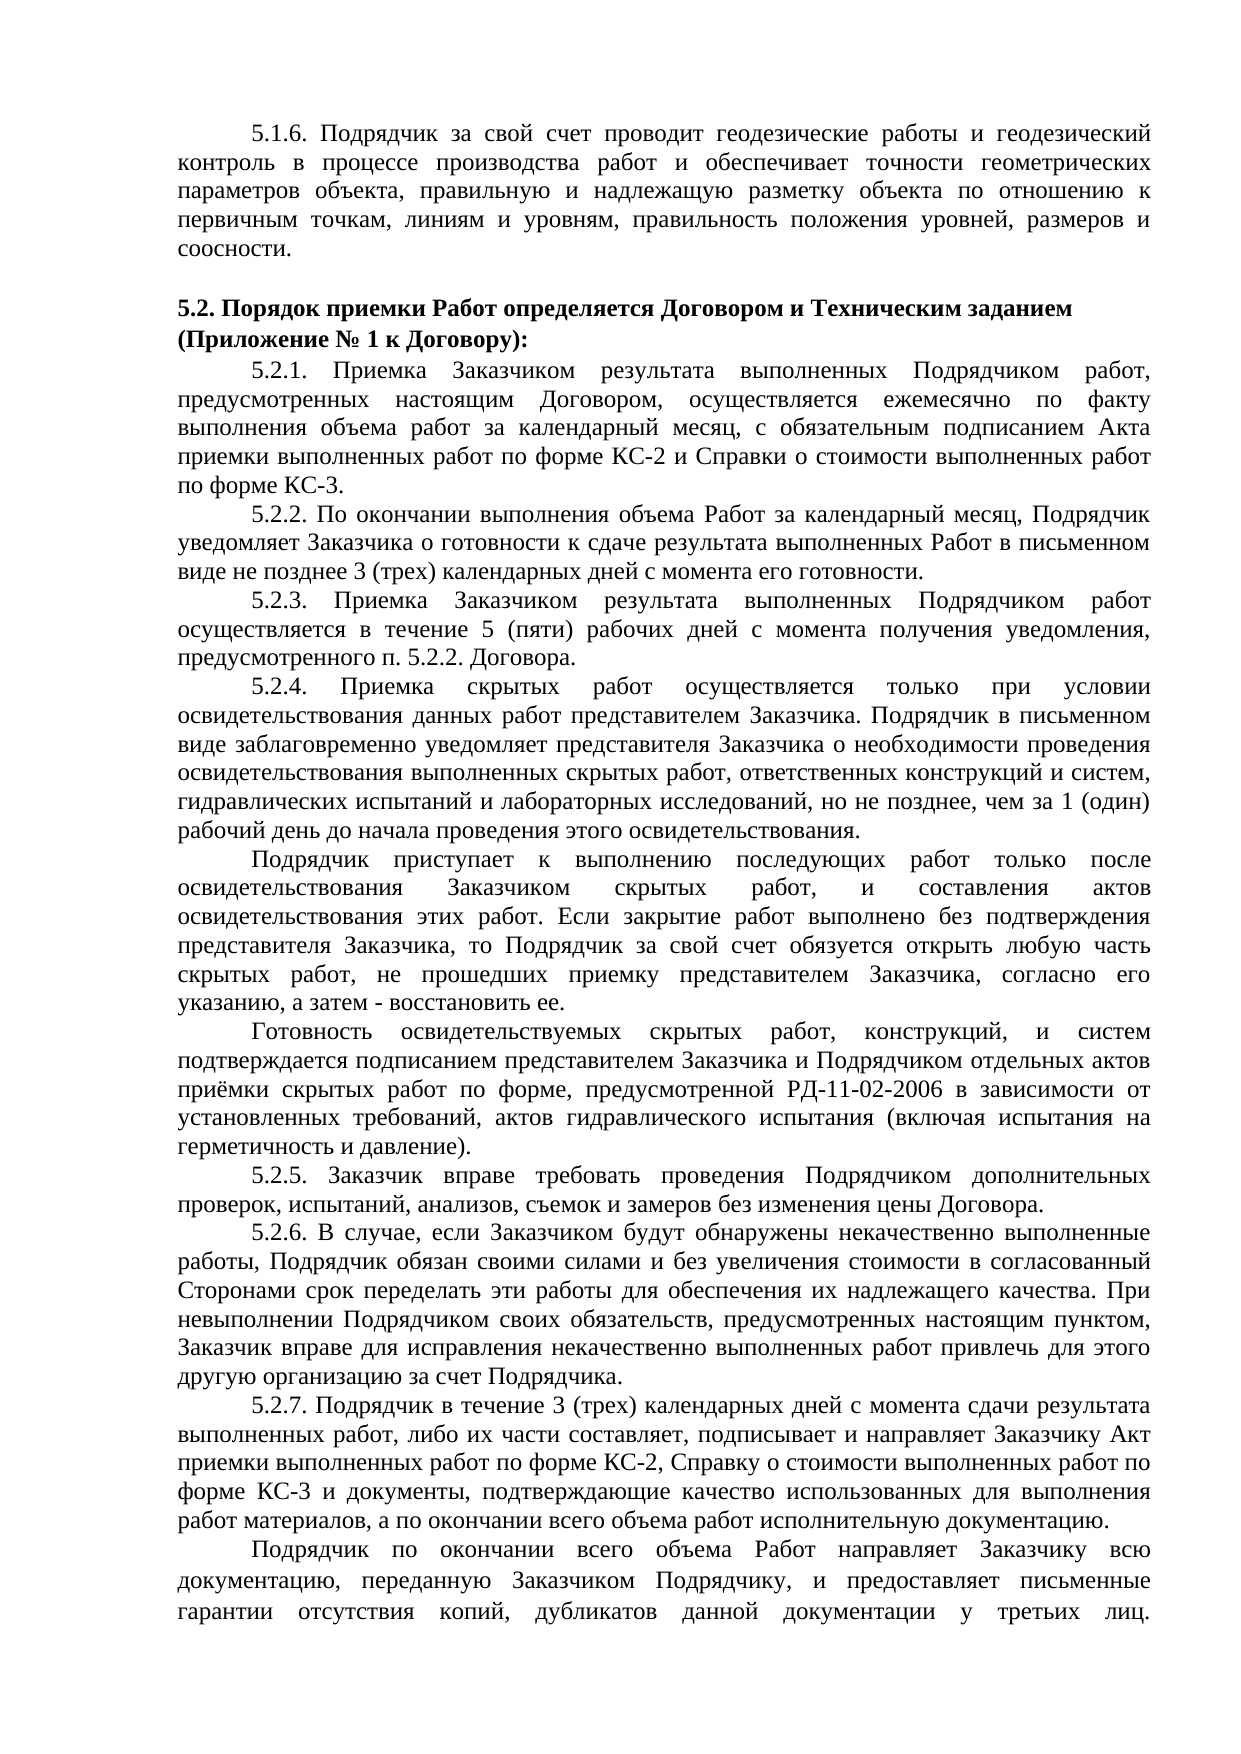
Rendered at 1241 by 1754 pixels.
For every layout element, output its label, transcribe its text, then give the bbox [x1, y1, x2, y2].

text 5.2.3. Приемка Заказчиком результата выполненных Подрядчиком работ осуществляется в течение 5 (пяти) рабочих дней с момента получения уведомления, предусмотренного п. 5.2.2. Договора. [177, 585, 1152, 671]
text Готовность освидетельствуемых скрытых работ, конструкций, и систем подтверждается подписанием представителем Заказчика и Подрядчиком отдельных актов приёмки скрытых работ по форме, предусмотренной РД-11-02-2006 в зависимости от установленных требований, актов гидравлического испытания (включая испытания на герметичность и давление). [177, 1016, 1152, 1160]
text 5.2.1. Приемка Заказчиком результата выполненных Подрядчиком работ, предусмотренных настоящим Договором, осуществляется ежемесячно по факту выполнения объема работ за календарный месяц, с обязательным подписанием Акта приемки выполненных работ по форме КС-2 и Справки о стоимости выполненных работ по форме КС-3. [177, 355, 1152, 499]
text Подрядчик приступает к выполнению последующих работ только после освидетельствования Заказчиком скрытых работ, и составления актов освидетельствования этих работ. Если закрытие работ выполнено без подтверждения представителя Заказчика, то Подрядчик за свой счет обязуется открыть любую часть скрытых работ, не прошедших приемку представителем Заказчика, согласно его указанию, а затем - восстановить ее. [177, 844, 1152, 1016]
text 5.2. Порядок приемки Работ определяется Договором и Техническим заданием (Приложение № 1 к Договору): [177, 293, 1152, 353]
text 5.2.4. Приемка скрытых работ осуществляется только при условии освидетельствования данных работ представителем Заказчика. Подрядчик в письменном виде заблаговременно уведомляет представителя Заказчика о необходимости проведения освидетельствования выполненных скрытых работ, ответственных конструкций и систем, гидравлических испытаний и лабораторных исследований, но не позднее, чем за 1 (один) рабочий день до начала проведения этого освидетельствования. [177, 671, 1152, 844]
text 5.1.6. Подрядчик за свой счет проводит геодезические работы и геодезический контроль в процессе производства работ и обеспечивает точности геометрических параметров объекта, правильную и надлежащую разметку объекта по отношению к первичным точкам, линиям и уровням, правильность положения уровней, размеров и соосности. [177, 118, 1152, 262]
text 5.2.5. Заказчик вправе требовать проведения Подрядчиком дополнительных проверок, испытаний, анализов, съемок и замеров без изменения цены Договора. [177, 1160, 1152, 1217]
text 5.2.7. Подрядчик в течение 3 (трех) календарных дней с момента сдачи результата выполненных работ, либо их части составляет, подписывает и направляет Заказчику Акт приемки выполненных работ по форме КС-2, Справку о стоимости выполненных работ по форме КС-3 и документы, подтверждающие качество использованных для выполнения работ материалов, а по окончании всего объема работ исполнительную документацию. [177, 1390, 1152, 1534]
text 5.2.2. По окончании выполнения объема Работ за календарный месяц, Подрядчик уведомляет Заказчика о готовности к сдаче результата выполненных Работ в письменном виде не позднее 3 (трех) календарных дней с момента его готовности. [177, 499, 1152, 585]
text 5.2.6. В случае, если Заказчиком будут обнаружены некачественно выполненные работы, Подрядчик обязан своими силами и без увеличения стоимости в согласованный Сторонами срок переделать эти работы для обеспечения их надлежащего качества. При невыполнении Подрядчиком своих обязательств, предусмотренных настоящим пунктом, Заказчик вправе для исправления некачественно выполненных работ привлечь для этого другую организацию за счет Подрядчика. [177, 1217, 1152, 1390]
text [177, 1534, 1152, 1624]
